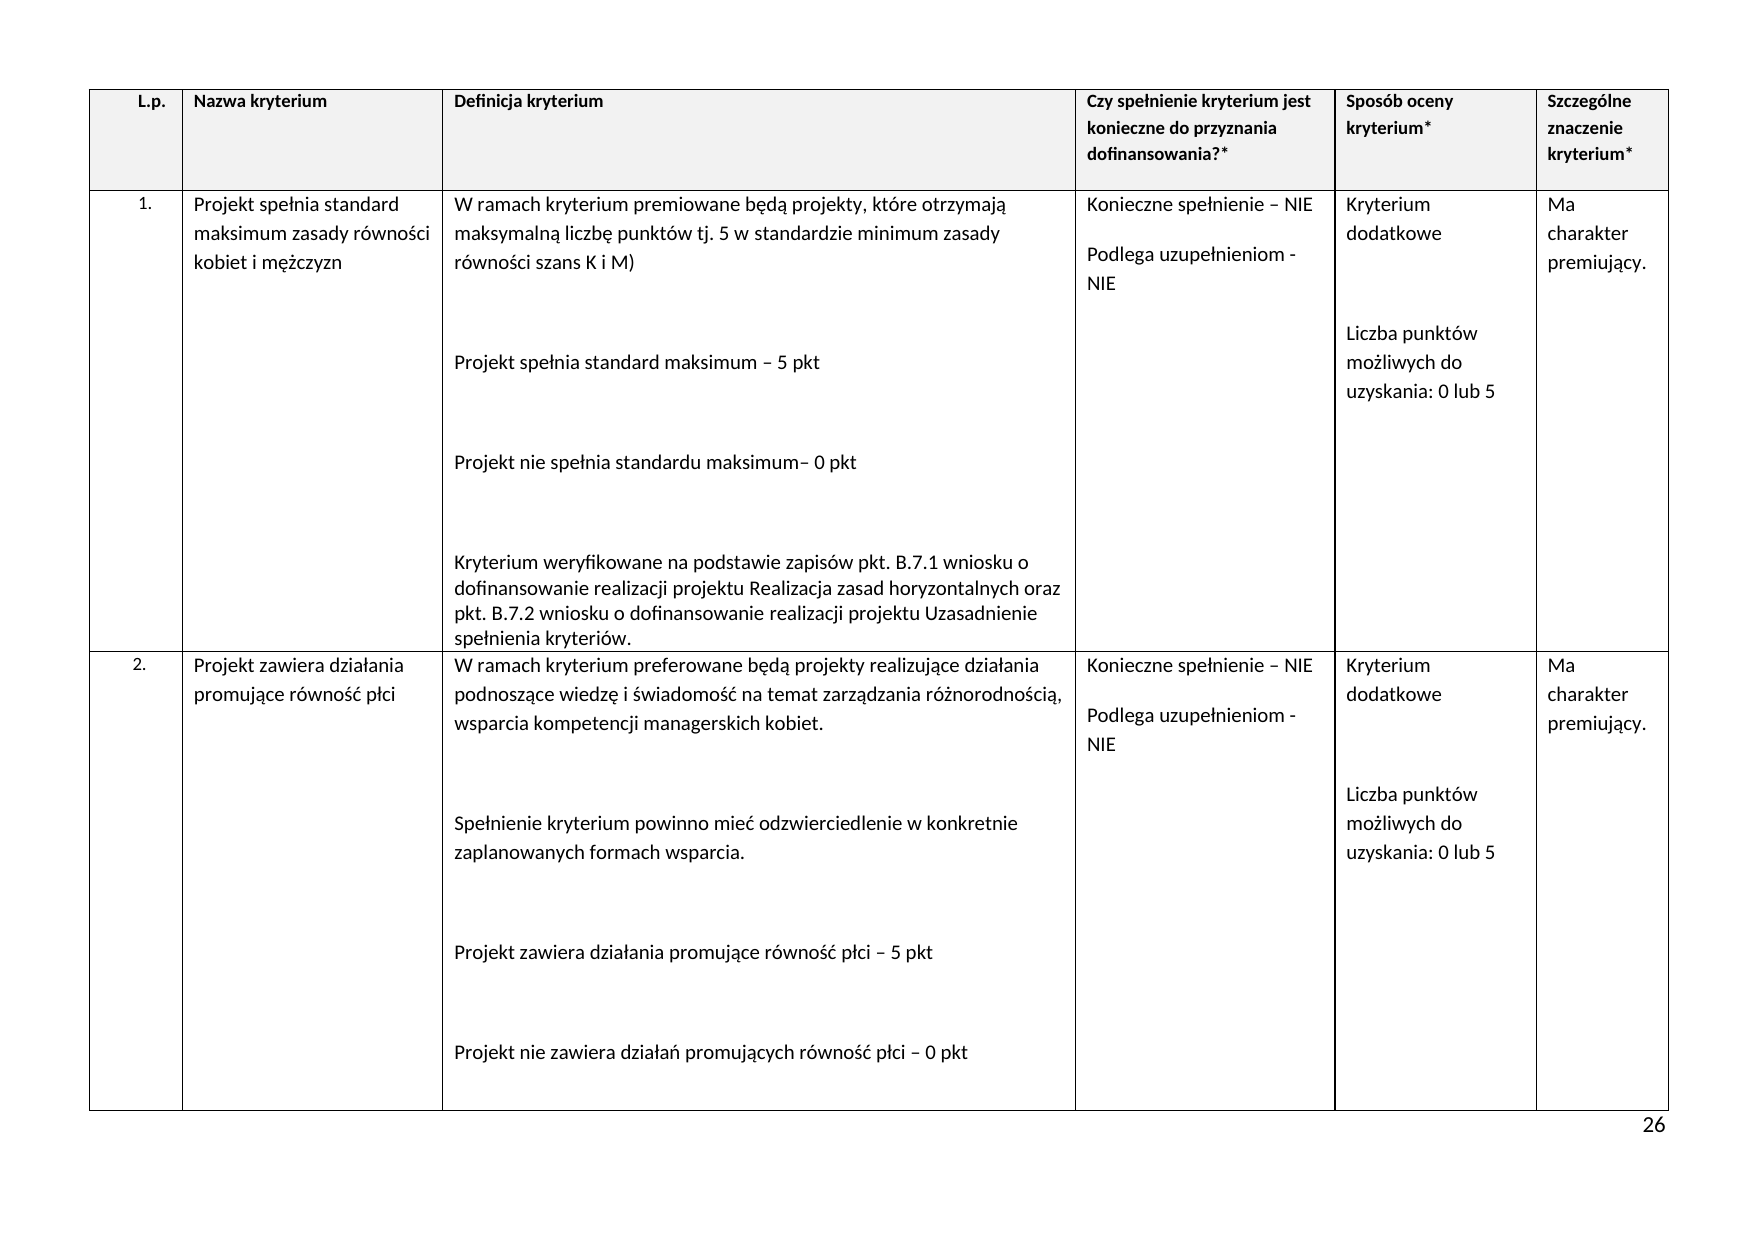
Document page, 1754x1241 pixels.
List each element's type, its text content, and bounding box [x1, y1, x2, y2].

table_header Definicja kryterium [443, 90, 1075, 190]
table_cell Konieczne spełnienie – NIE Podlega uzupełnieniom - NIE [1076, 191, 1334, 651]
table_cell Kryterium dodatkowe Liczba punktów możliwych do uzyskania: 0 lub 5 [1336, 191, 1536, 651]
table_header Sposób oceny kryterium* [1336, 90, 1536, 190]
table_header Czy spełnienie kryterium jest konieczne do przyznania dofinansowania?* [1076, 90, 1334, 190]
table_cell Projekt zawiera działania promujące równość płci [183, 652, 442, 1110]
table_header L.p. [90, 90, 182, 190]
table_cell Ma charakter premiujący. [1537, 191, 1668, 651]
table_cell Kryterium dodatkowe Liczba punktów możliwych do uzyskania: 0 lub 5 [1336, 652, 1536, 1110]
table_cell W ramach kryterium preferowane będą projekty realizujące działania podnoszące wiedzę i świadomość na temat zarządzania różnorodnością, wsparcia kompetencji managerskich kobiet. Spełnienie kryterium powinno mieć odzwierciedlenie w konkretnie zaplanowanych formach wsparcia. Projekt zawiera działania promujące równość płci – 5 pkt Projekt nie zawiera działań promujących równość płci – 0 pkt Kryterium weryfikowane na podstawie zapisów pkt. B.7.1 wniosku o dofinansowanie realizacji projektu Realizacja zasad horyzontalnych, pkt. B.7.2 wniosku o dofinansowanie realizacji projektu Uzasadnienie spełnienia kryteriów oraz pkt. E.1 Zadania w projekcie (zakres rzeczowy). [443, 652, 1075, 1110]
table_cell Konieczne spełnienie – NIE Podlega uzupełnieniom - NIE [1076, 652, 1334, 1110]
table_cell W ramach kryterium premiowane będą projekty, które otrzymają maksymalną liczbę punktów tj. 5 w standardzie minimum zasady równości szans K i M) Projekt spełnia standard maksimum – 5 pkt Projekt nie spełnia standardu maksimum– 0 pkt Kryterium weryfikowane na podstawie zapisów pkt. B.7.1 wniosku o dofinansowanie realizacji projektu Realizacja zasad horyzontalnych oraz pkt. B.7.2 wniosku o dofinansowanie realizacji projektu Uzasadnienie spełnienia kryteriów. [443, 191, 1075, 651]
table_cell Projekt spełnia standard maksimum zasady równości kobiet i mężczyzn [183, 191, 442, 651]
table_header Nazwa kryterium [183, 90, 442, 190]
table_header Szczególne znaczenie kryterium* [1537, 90, 1668, 190]
table_cell Ma charakter premiujący. [1537, 652, 1668, 1110]
table_cell [90, 191, 182, 651]
table_cell 2. [90, 652, 182, 1110]
